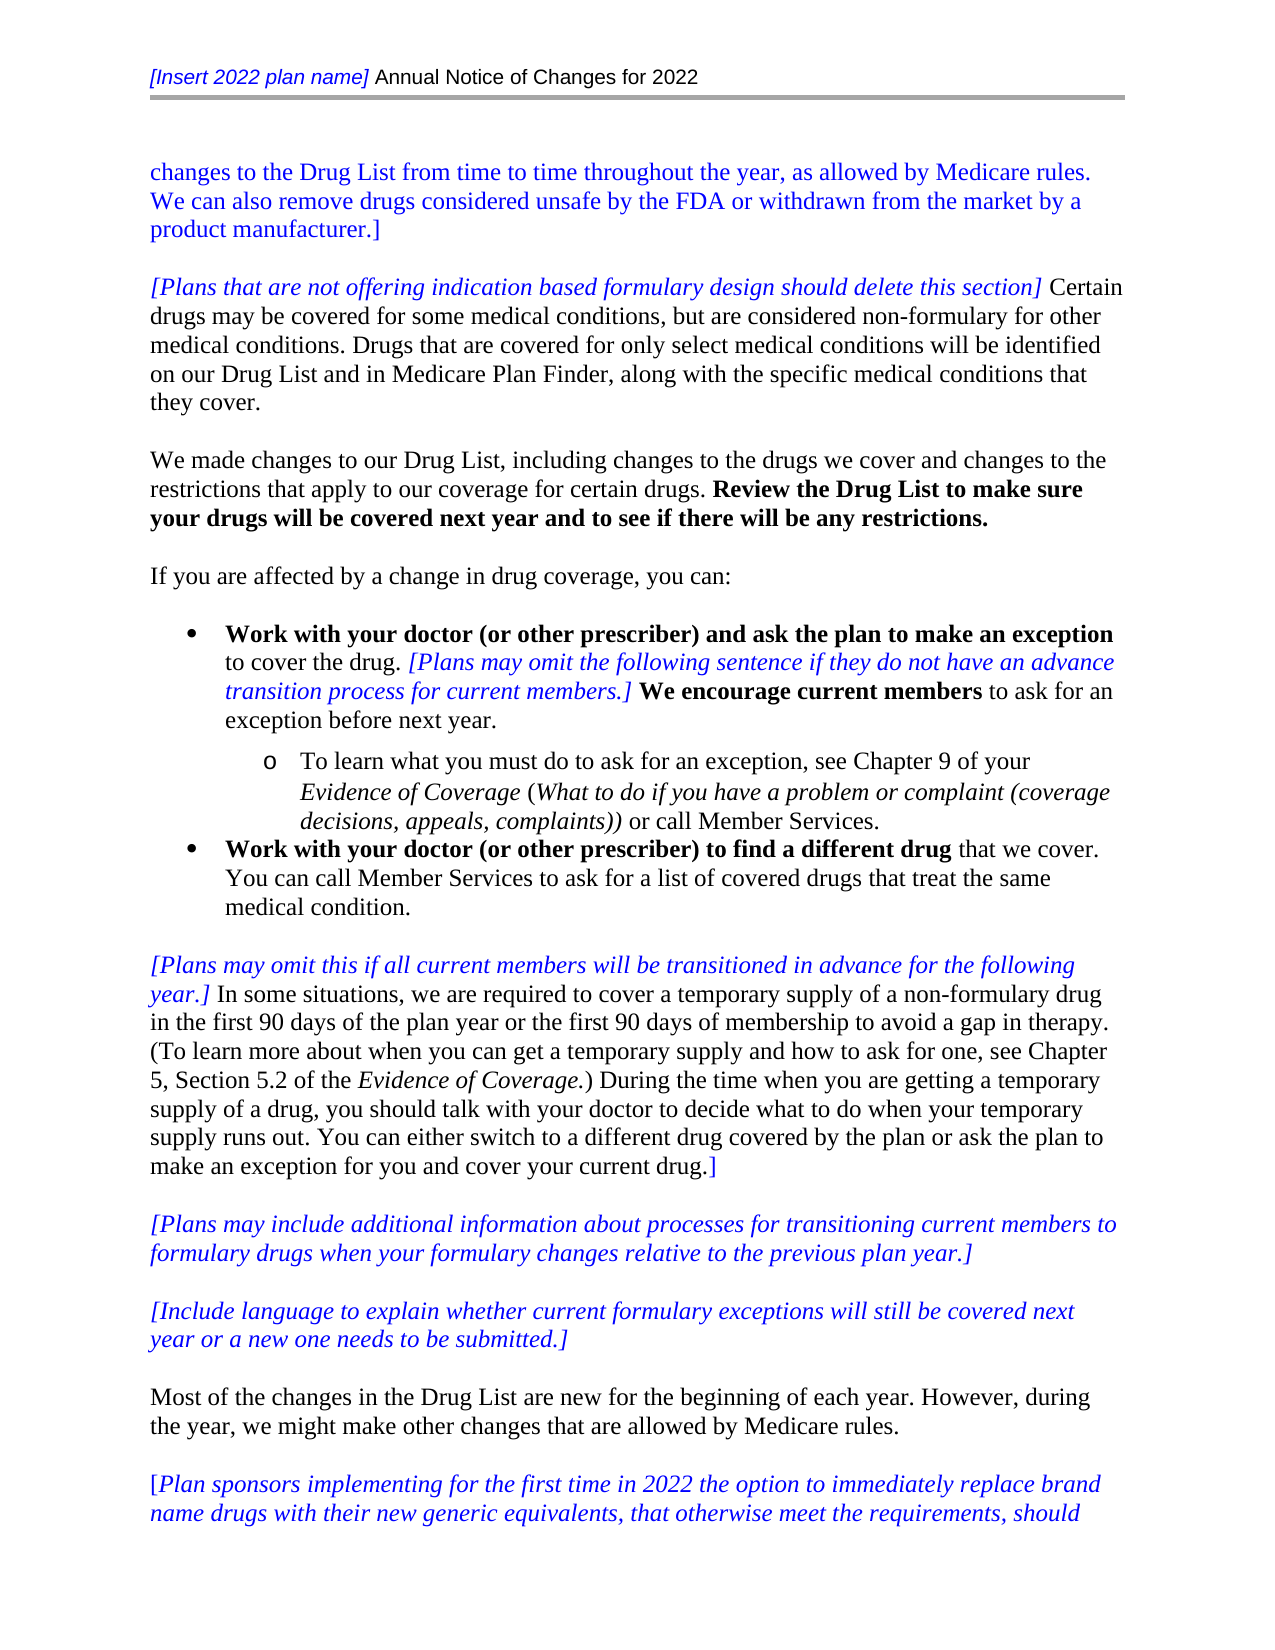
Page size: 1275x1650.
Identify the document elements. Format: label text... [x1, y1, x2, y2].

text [150, 157, 1125, 243]
text [Plans that are not offering indication based formulary design should delete this section] Certain drugs may be covered for some medical conditions, but are considered non-formulary for other medical conditions. Drugs that are covered for only select medical conditions will be identified on our Drug List and in Medicare Plan Finder, along with the specific medical conditions that they cover. [150, 272, 1125, 416]
list To learn what you must do to ask for an exception, see Chapter 9 of your Evidence of Coverage (What to do if you have a problem or complaint (coverage decisions, appeals, complaints)) or call Member Services. [262, 746, 1125, 834]
text [Plans may omit this if all current members will be transitioned in advance for the following year.] In some situations, we are required to cover a temporary supply of a non-formulary drug in the first 90 days of the plan year or the first 90 days of membership to avoid a gap in therapy. (To learn more about when you can get a temporary supply and how to ask for one, see Chapter 5, Section 5.2 of the Evidence of Coverage.) During the time when you are getting a temporary supply of a drug, you should talk with your doctor to decide what to do when your temporary supply runs out. You can either switch to a different drug covered by the plan or ask the plan to make an exception for you and cover your current drug.] [150, 962, 1125, 1192]
text We made changes to our Drug List, including changes to the drugs we cover and changes to the restrictions that apply to our coverage for certain drugs. Review the Drug List to make sure your drugs will be covered next year and to see if there will be any restrictions. [150, 445, 1125, 532]
list Work with your doctor (or other prescriber) and ask the plan to make an exception to cover the drug. [Plans may omit the following sentence if they do not have an advance transition process for current members.] We encourage current members to ask for an exception before next year. [187, 619, 1125, 734]
list Work with your doctor (or other prescriber) to find a different drug that we cover. You can call Member Services to ask for a list of covered drugs that treat the same medical condition. [187, 847, 1125, 933]
text [Include language to explain whether current formulary exceptions will still be covered next year or a new one needs to be submitted.] [150, 1308, 1125, 1366]
text Most of the changes in the Drug List are new for the beginning of each year. However, during the year, we might make other changes that are allowed by Medicare rules. [150, 1395, 1125, 1452]
text If you are affected by a change in drug coverage, you can: [150, 561, 1125, 589]
text [Plans may include additional information about processes for transitioning current members to formulary drugs when your formulary changes relative to the previous plan year.] [150, 1222, 1125, 1279]
